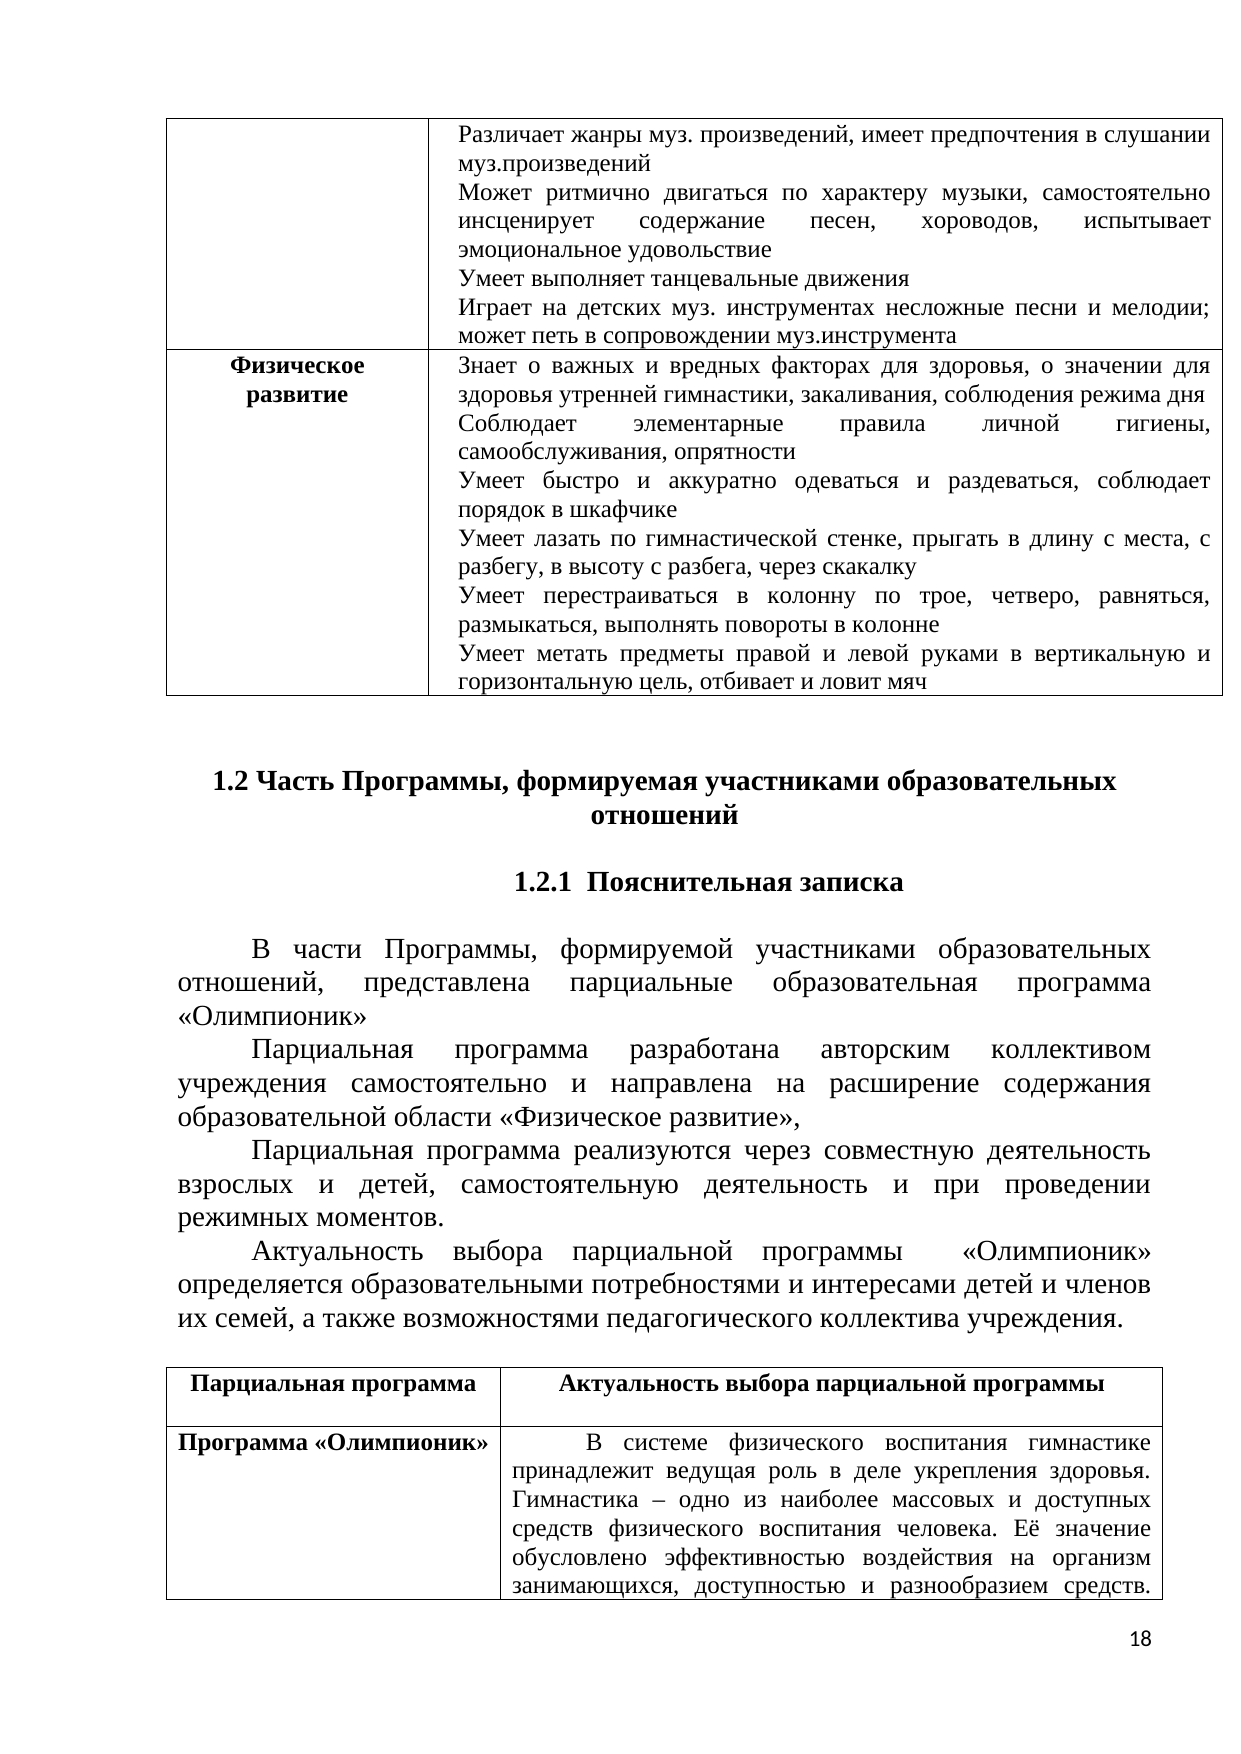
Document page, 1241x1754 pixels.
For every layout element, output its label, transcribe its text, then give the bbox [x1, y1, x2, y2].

text В части Программы, формируемой участниками образовательных отношений, представлена парциальные образовательная программа «Олимпионик» [177, 931, 1152, 1032]
table_header Актуальность выбора парциальной программы [501, 1368, 1162, 1426]
text 1.2 Часть Программы, формируемая участниками образовательных отношений [177, 763, 1152, 830]
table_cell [167, 119, 428, 349]
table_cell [167, 1427, 500, 1599]
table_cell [429, 119, 1222, 349]
table_cell Знает о важных и вредных факторах для здоровья, о значении для здоровья утренней гимнастики, закаливания, соблюдения режима дня Соблюдает элементарные правила личной гигиены, самообслуживания, опрятности Умеет быстро и аккуратно одеваться и раздеваться, соблюдает порядок в шкафчике Умеет лазать по гимнастической стенке, прыгать в длину с места, с разбегу, в высоту с разбега, через скакалку Умеет перестраиваться в колонну по трое, четверо, равняться, размыкаться, выполнять повороты в колонне Умеет метать предметы правой и левой руками в вертикальную и горизонтальную цель, отбивает и ловит мяч [429, 350, 1222, 695]
text Парциальная программа разработана авторским коллективом учреждения самостоятельно и направлена на расширение содержания образовательной области «Физическое развитие», [177, 1032, 1152, 1132]
table_cell Физическое развитие [167, 350, 428, 695]
text 1.2.1 Пояснительная записка [266, 864, 1152, 897]
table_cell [501, 1427, 1162, 1599]
text Актуальность выбора парциальной программы «Олимпионик» определяется образовательными потребностями и интересами детей и членов их семей, а также возможностями педагогического коллектива учреждения. [177, 1233, 1152, 1333]
text Парциальная программа реализуются через совместную деятельность взрослых и детей, самостоятельную деятельность и при проведении режимных моментов. [177, 1132, 1152, 1233]
table_header Парциальная программа [167, 1368, 500, 1426]
